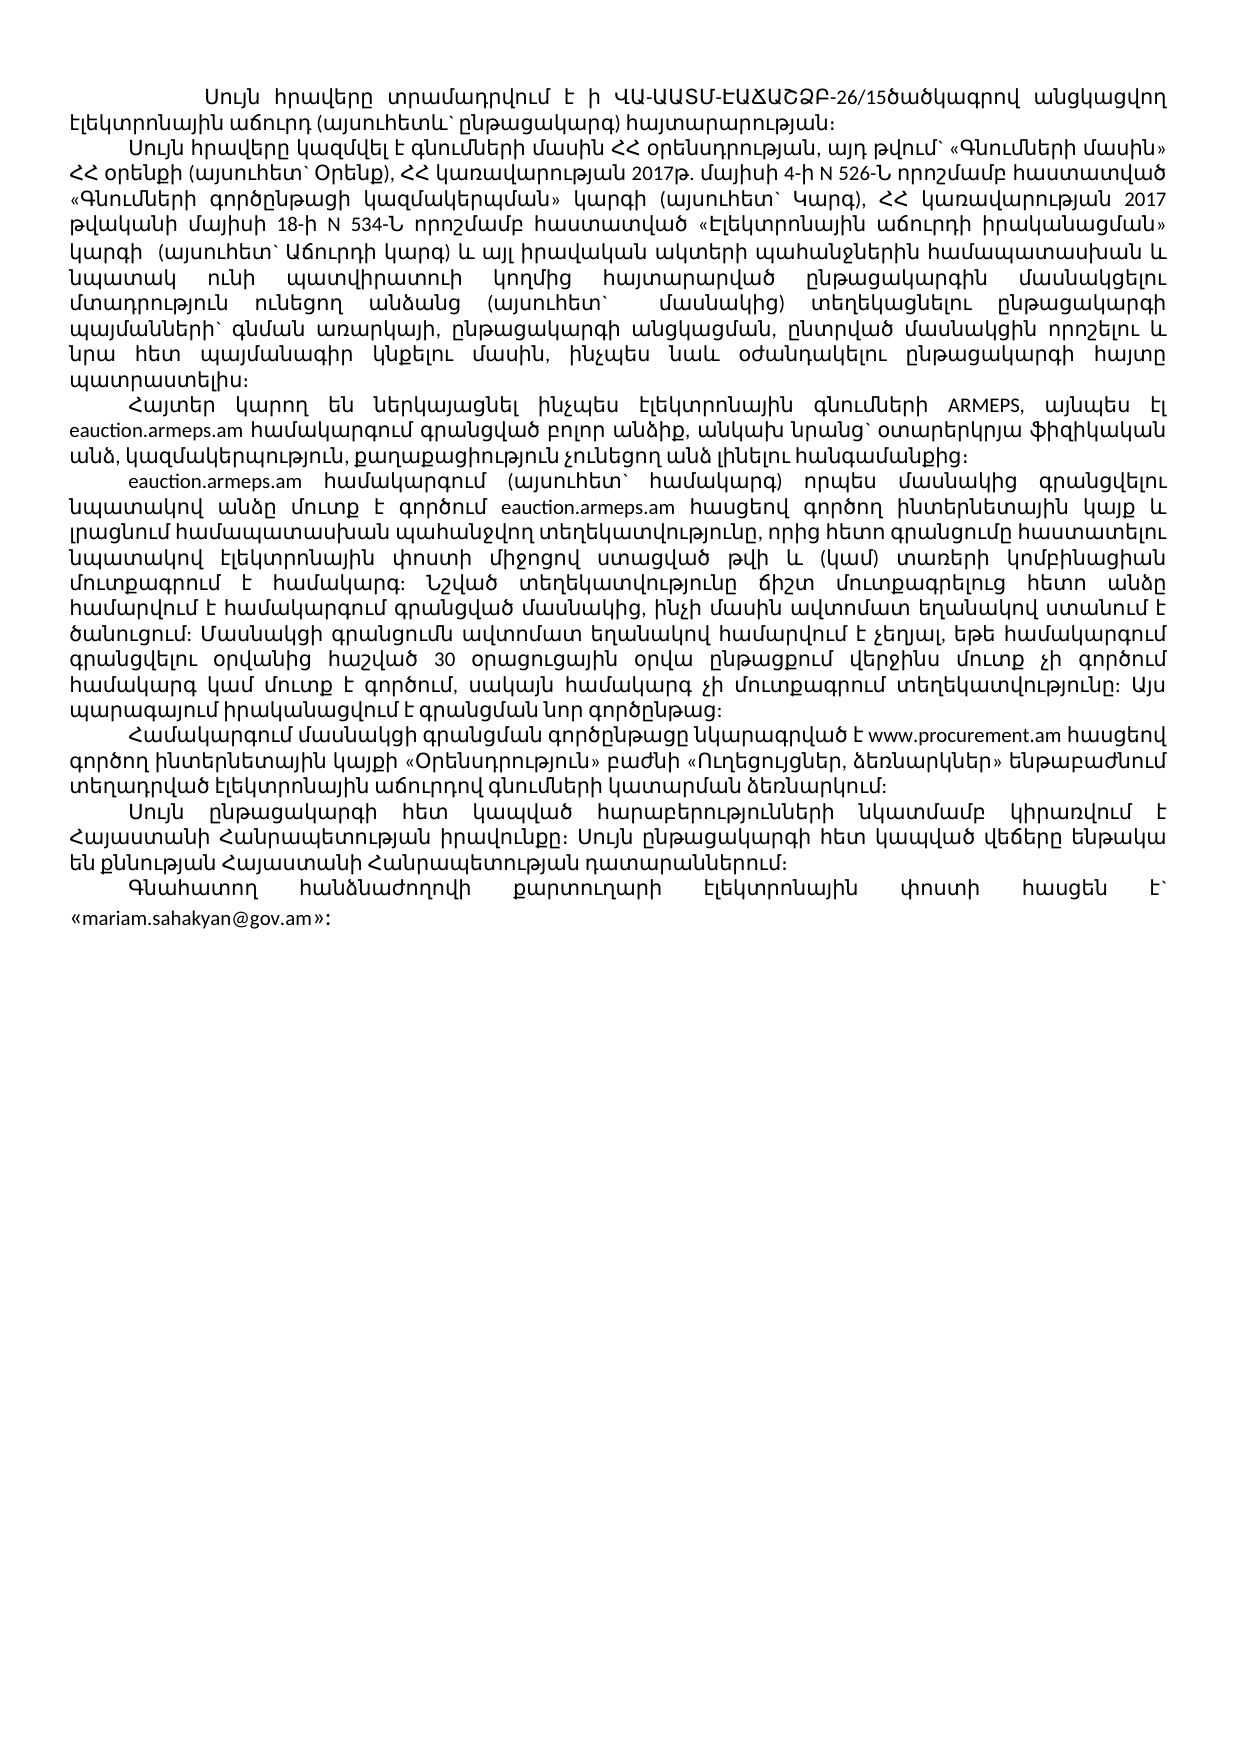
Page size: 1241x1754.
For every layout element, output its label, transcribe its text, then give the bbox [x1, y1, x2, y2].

text Սույն հրավերը տրամադրվում է ի ՎԱ-ԱԱՏՄ-ԷԱՃԱՇՁԲ-26/15ծածկագրով անցկացվող էլեկտրոնային աճուրդ (այսուհետև` ընթացակարգ) հայտարարության։ [69, 84, 1167, 135]
text Գնահատող հանձնաժողովի քարտուղարի էլեկտրոնային փոստի հասցեն է` «mariam.sahakyan@gov.am»: [69, 875, 1167, 931]
text Սույն ընթացակարգի հետ կապված հարաբերությունների նկատմամբ կիրառվում է Հայաստանի Հանրապետության իրավունքը։ Սույն ընթացակարգի հետ կապված վեճերը ենթակա են քննության Հայաստանի Հանրապետության դատարաններում։ [69, 799, 1167, 875]
text eauction.armeps.am համակարգում (այսուհետ` համակարգ) որպես մասնակից գրանցվելու նպատակով անձը մուտք է գործում eauction.armeps.am հասցեով գործող ինտերնետային կայք և լրացնում համապատասխան պահանջվող տեղեկատվությունը, որից հետո գրանցումը հաստատելու նպատակով էլեկտրոնային փոստի միջոցով ստացված թվի և (կամ) տառերի կոմբինացիան մուտքագրում է համակարգ: Նշված տեղեկատվությունը ճիշտ մուտքագրելուց հետո անձը համարվում է համակարգում գրանցված մասնակից, ինչի մասին ավտոմատ եղանակով ստանում է ծանուցում: Մասնակցի գրանցումն ավտոմատ եղանակով համարվում է չեղյալ, եթե համակարգում գրանցվելու օրվանից հաշված 30 օրացուցային օրվա ընթացքում վերջինս մուտք չի գործում համակարգ կամ մուտք է գործում, սակայն համակարգ չի մուտքագրում տեղեկատվությունը: Այս պարագայում իրականացվում է գրանցման նոր գործընթաց: [69, 468, 1167, 723]
text Սույն հրավերը կազմվել է գնումների մասին ՀՀ օրենսդրության, այդ թվում` «Գնումների մասին» ՀՀ օրենքի (այսուհետ` Օրենք), ՀՀ կառավարության 2017թ. մայիսի 4-ի N 526-Ն որոշմամբ հաստատված «Գնումների գործընթացի կազմակերպման» կարգի (այսուհետ` Կարգ), ՀՀ կառավարության 2017 թվականի մայիսի 18-ի N 534-Ն որոշմամբ հաստատված «Էլեկտրոնային աճուրդի իրականացման» կարգի (այսուհետ` Աճուրդի կարգ) և այլ իրավական ակտերի պահանջներին համապատասխան և նպատակ ունի պատվիրատուի կողմից հայտարարված ընթացակարգին մասնակցելու մտադրություն ունեցող անձանց (այսուհետ` մասնակից) տեղեկացնելու ընթացակարգի պայմանների` գնման առարկայի, ընթացակարգի անցկացման, ընտրված մասնակցին որոշելու և նրա հետ պայմանագիր կնքելու մասին, ինչպես նաև օժանդակելու ընթացակարգի հայտը պատրաստելիս։ [69, 135, 1167, 392]
text Հայտեր կարող են ներկայացնել ինչպես էլեկտրոնային գնումների ARMEPS, այնպես էլ eauction.armeps.am համակարգում գրանցված բոլոր անձիք, անկախ նրանց` օտարերկրյա ֆիզիկական անձ, կազմակերպություն, քաղաքացիություն չունեցող անձ լինելու հանգամանքից։ [69, 392, 1167, 468]
text Համակարգում մասնակցի գրանցման գործընթացը նկարագրված է www.procurement.am հասցեով գործող ինտերնետային կայքի «Օրենսդրություն» բաժնի «Ուղեցույցներ, ձեռնարկներ» ենթաբաժնում տեղադրված էլեկտրոնային աճուրդով գնումների կատարման ձեռնարկում: [69, 723, 1167, 799]
